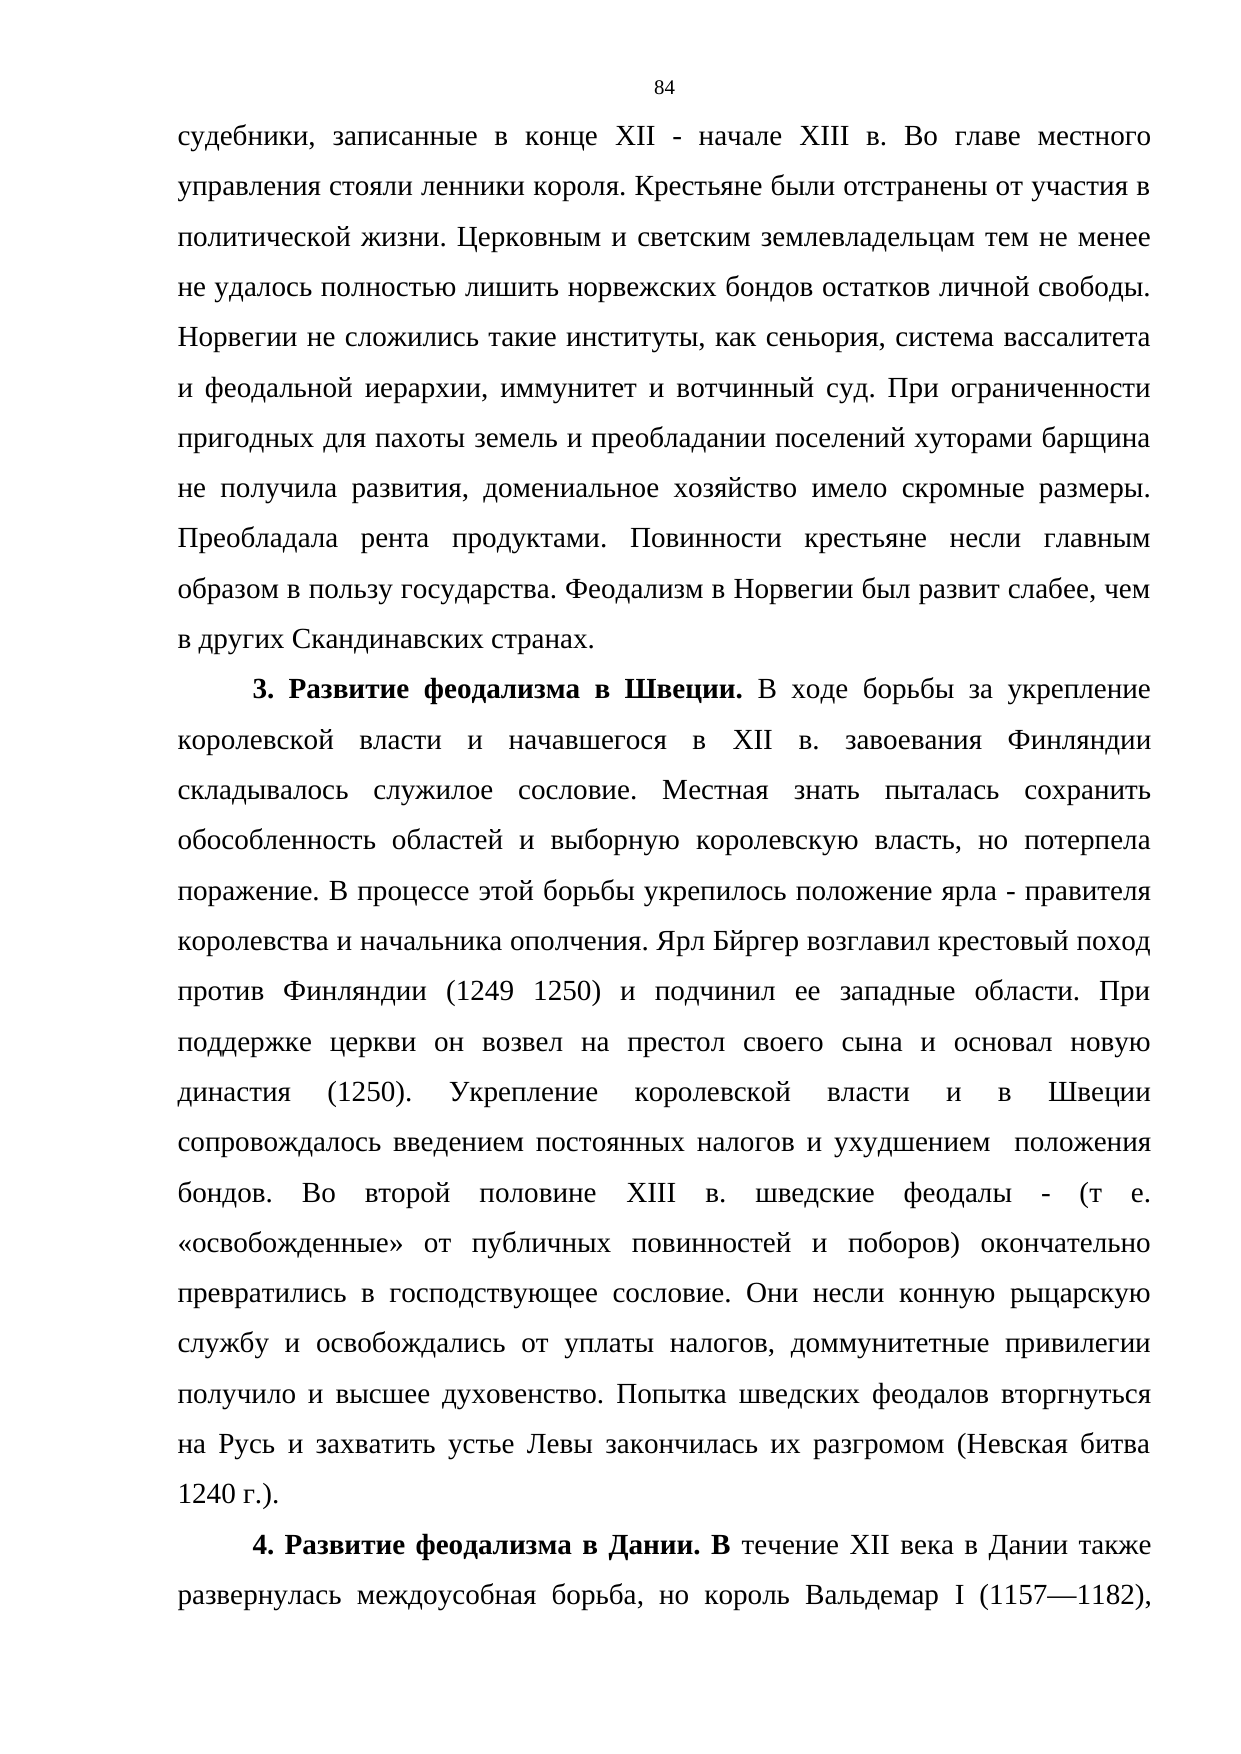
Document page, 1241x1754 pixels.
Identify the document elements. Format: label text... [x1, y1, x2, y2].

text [177, 118, 1152, 655]
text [177, 1527, 1152, 1611]
text 3. Развитие феодализма в Швеции. В ходе борьбы за укрепление королевской власти и начавшегося в XII в. завоевания Финляндии складывалось служилое сословие. Местная знать пыталась сохранить обособленность областей и выборную королевскую власть, но потерпела поражение. В процессе этой борьбы укрепилось положение ярла - правителя королевства и начальника ополчения. Ярл Бйргер возглавил крестовый поход против Финляндии (1249 1250) и подчинил ее западные области. При поддержке церкви он возвел на престол своего сына и основал новую династия (1250). Укрепление королевской власти и в Швеции сопровождалось введением постоянных налогов и ухудшением положения бондов. Во второй половине XIII в. шведские феодалы - (т е. «освобожденные» от публичных повинностей и поборов) окончательно превратились в господствующее сословие. Они несли конную рыцарскую службу и освобождались от уплаты налогов, доммунитетные привилегии получило и высшее духовенство. Попытка шведских феодалов вторгнуться на Русь и захватить устье Левы закончилась их разгромом (Невская битва .). [177, 672, 1152, 1510]
